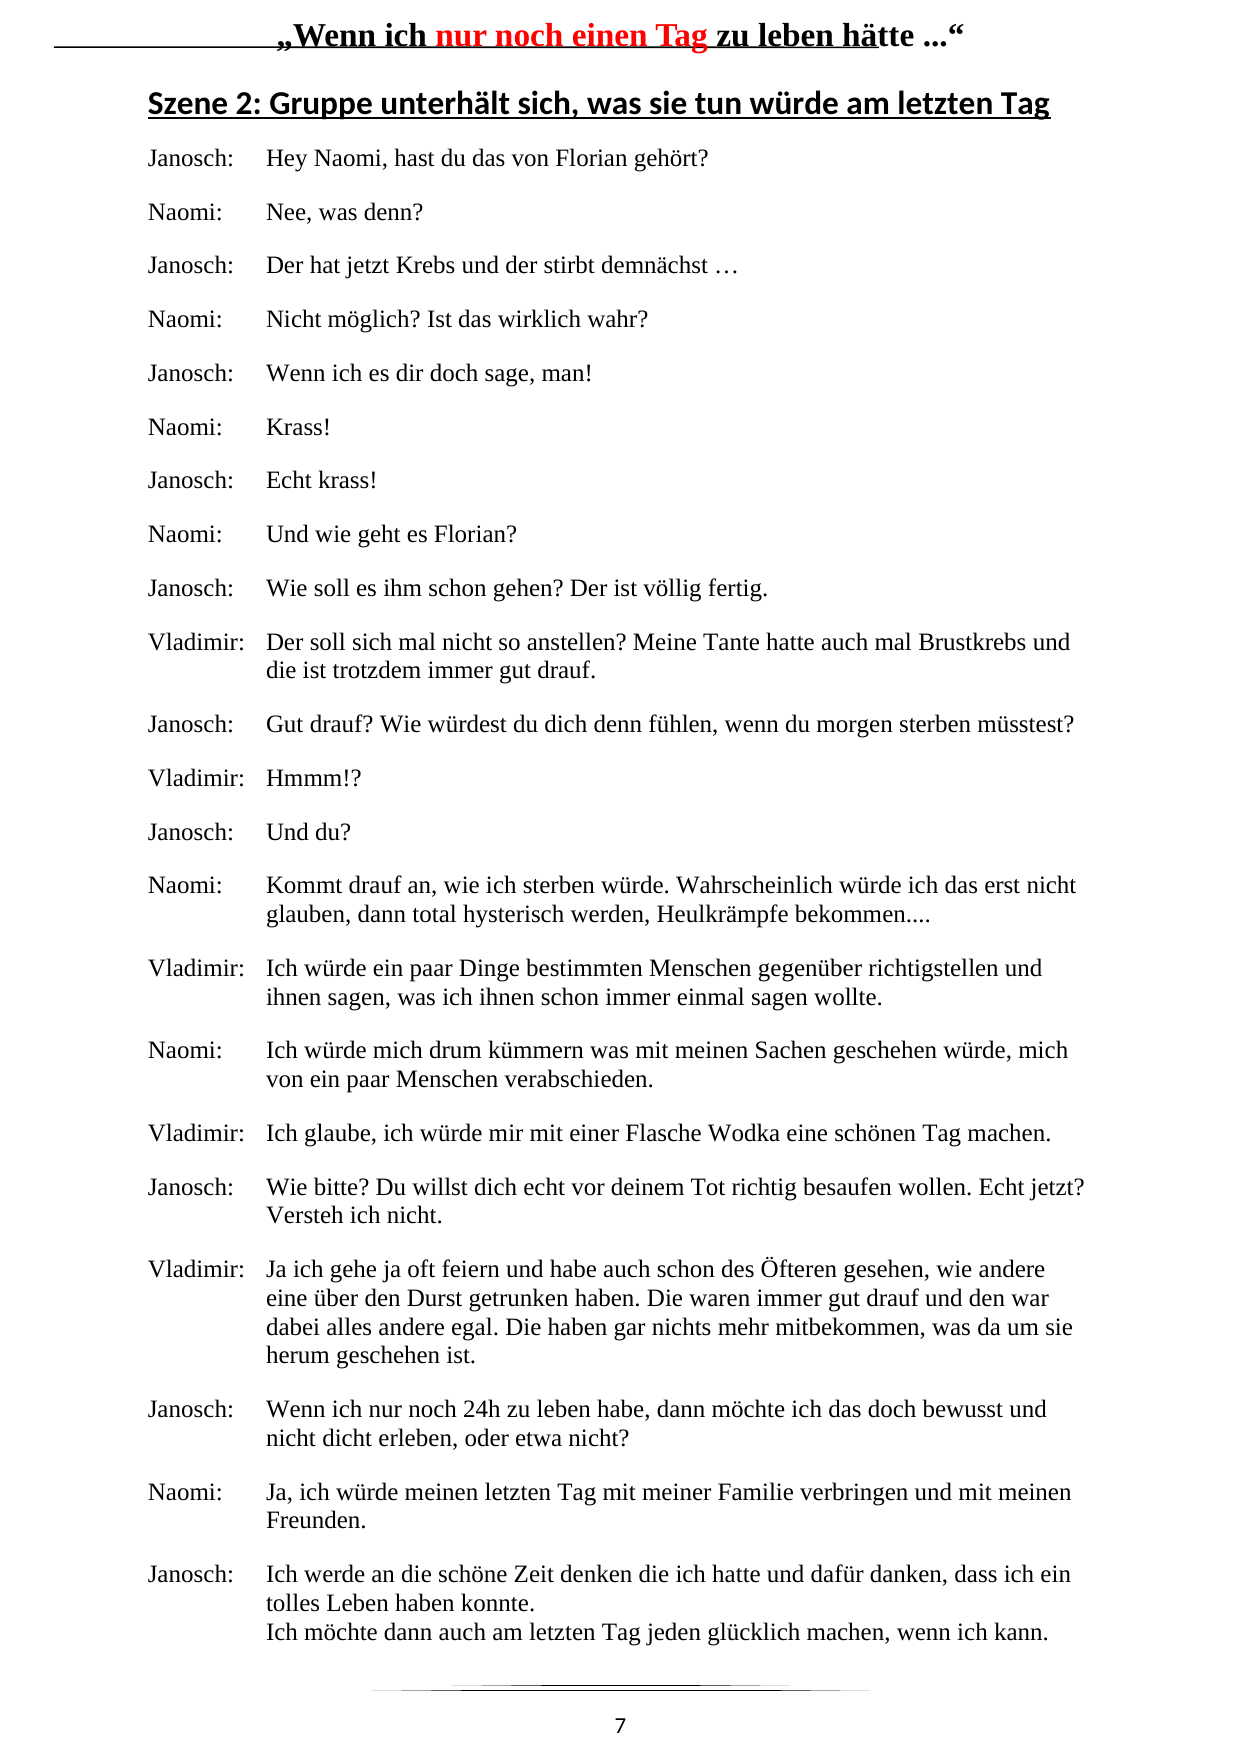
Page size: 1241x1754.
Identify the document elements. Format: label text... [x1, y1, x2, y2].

text Janosch: Hey Naomi, hast du das von Florian gehört? [148, 143, 1093, 172]
text Naomi: Nee, was denn? [148, 197, 1093, 225]
text Janosch: Echt krass! [148, 465, 1093, 494]
text Janosch: Der hat jetzt Krebs und der stirbt demnächst … [148, 250, 1093, 279]
text Vladimir: Ja ich gehe ja oft feiern und habe auch schon des Öfteren gesehen, wie andere eine über den Durst getrunken haben. Die waren immer gut drauf und den war dabei alles andere egal. Die haben gar nichts mehr mitbekommen, was da um sie herum geschehen ist. [148, 1254, 1093, 1369]
text Vladimir: Ich glaube, ich würde mir mit einer Flasche Wodka eine schönen Tag machen. [148, 1118, 1093, 1147]
text Janosch: Wenn ich nur noch 24h zu leben habe, dann möchte ich das doch bewusst und nicht dicht erleben, oder etwa nicht? [148, 1394, 1093, 1452]
text Naomi: Krass! [148, 412, 1093, 440]
text Vladimir: Hmmm!? [148, 763, 1093, 792]
text Naomi: Ich würde mich drum kümmern was mit meinen Sachen geschehen würde, mich von ein paar Menschen verabschieden. [148, 1035, 1093, 1093]
text Vladimir: Der soll sich mal nicht so anstellen? Meine Tante hatte auch mal Brustkrebs und die ist trotzdem immer gut drauf. [148, 627, 1093, 684]
text Janosch: Ich werde an die schöne Zeit denken die ich hatte und dafür danken, dass ich ein tolles Leben haben konnte. Ich möchte dann auch am letzten Tag jeden glücklich machen, wenn ich kann. [148, 1559, 1093, 1645]
text Janosch: Und du? [148, 817, 1093, 845]
text Naomi: Ja, ich würde meinen letzten Tag mit meiner Familie verbringen und mit meinen Freunden. [148, 1477, 1093, 1534]
text Janosch: Gut drauf? Wie würdest du dich denn fühlen, wenn du morgen sterben müsstest? [148, 709, 1093, 738]
text Naomi: Kommt drauf an, wie ich sterben würde. Wahrscheinlich würde ich das erst nicht glauben, dann total hysterisch werden, Heulkrämpfe bekommen.... [148, 870, 1093, 928]
text Naomi: Und wie geht es Florian? [148, 519, 1093, 548]
text Vladimir: Ich würde ein paar Dinge bestimmten Menschen gegenüber richtigstellen und ihnen sagen, was ich ihnen schon immer einmal sagen wollte. [148, 953, 1093, 1010]
text Szene 2: Gruppe unterhält sich, was sie tun würde am letzten Tag [148, 82, 1093, 123]
text Naomi: Nicht möglich? Ist das wirklich wahr? [148, 304, 1093, 333]
text Janosch: Wenn ich es dir doch sage, man! [148, 358, 1093, 387]
text Janosch: Wie bitte? Du willst dich echt vor deinem Tot richtig besaufen wollen. Echt jetzt? Versteh ich nicht. [148, 1172, 1093, 1229]
text Janosch: Wie soll es ihm schon gehen? Der ist völlig fertig. [148, 573, 1093, 602]
